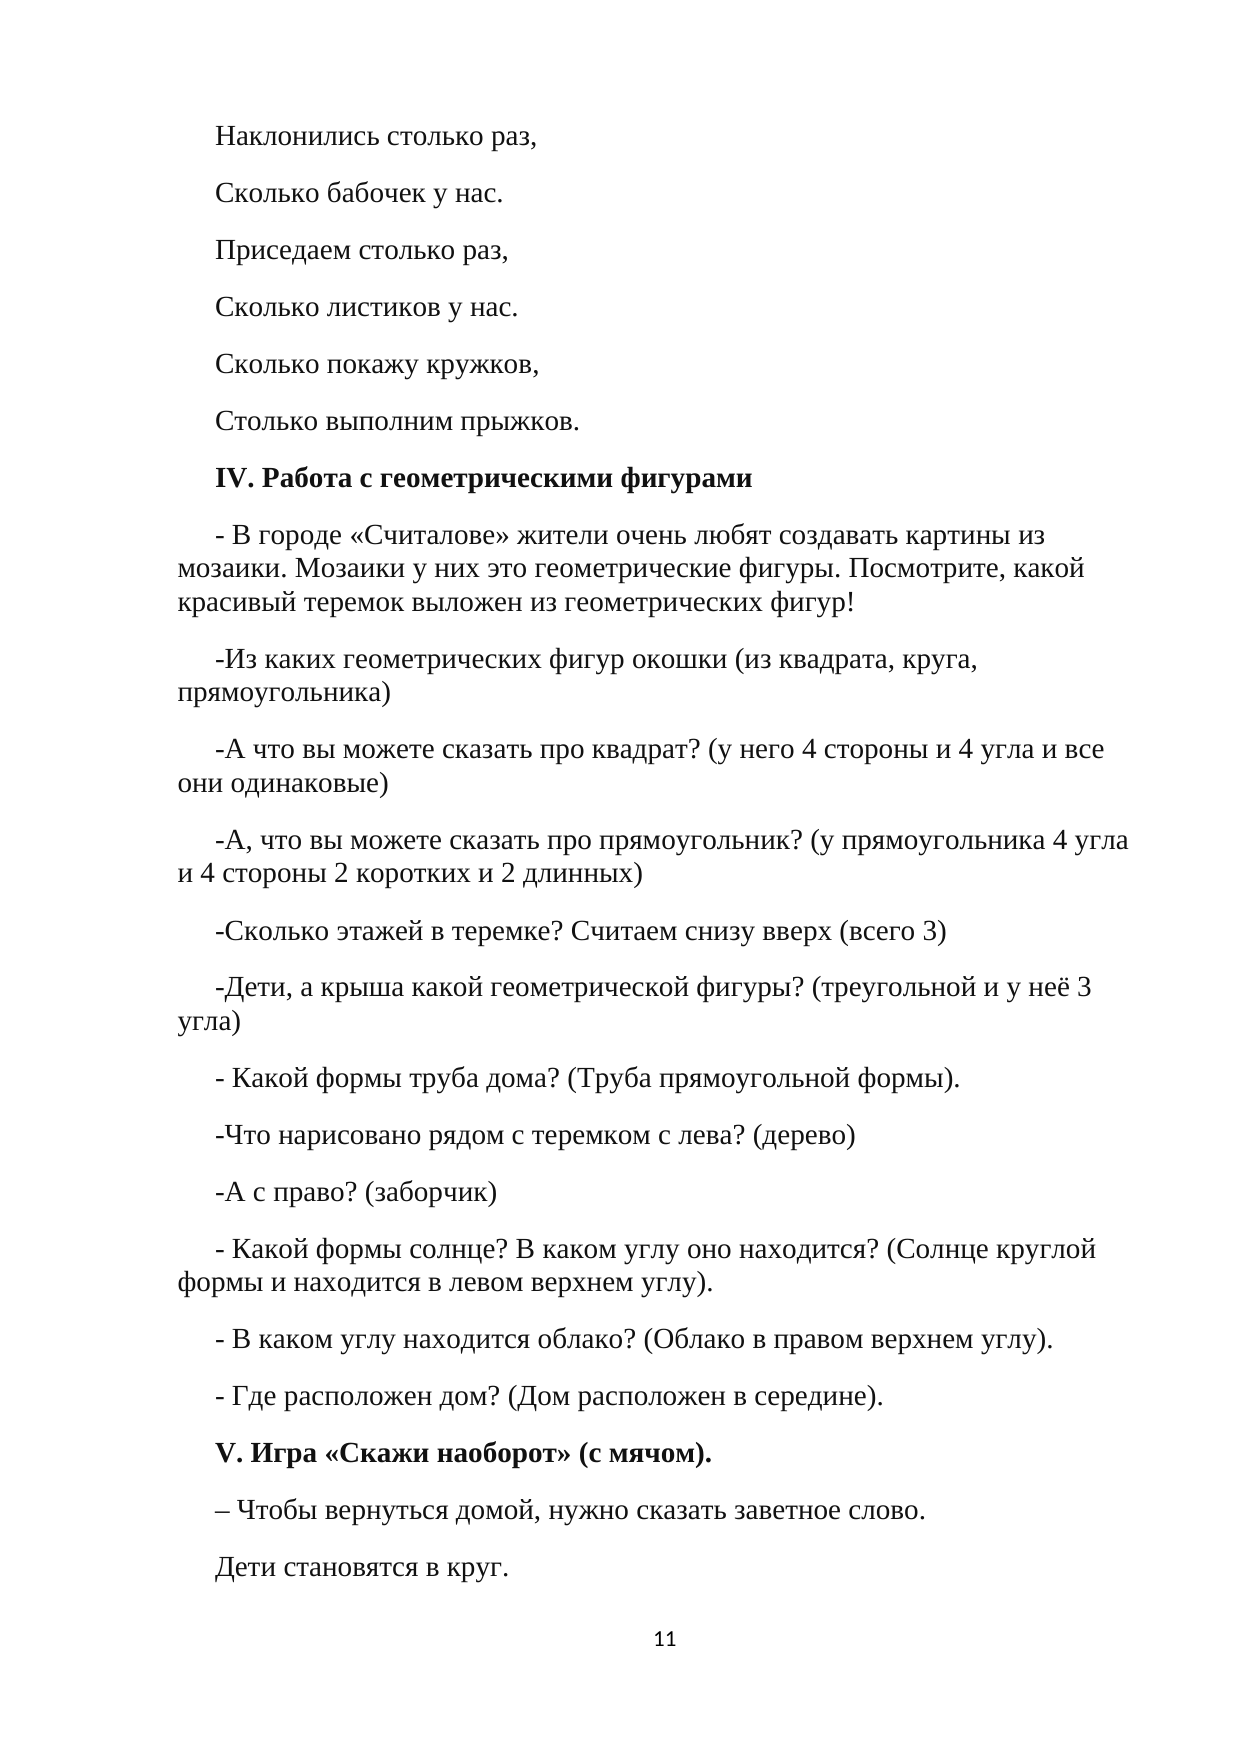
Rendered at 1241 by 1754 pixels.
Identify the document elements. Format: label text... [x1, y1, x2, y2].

text -А что вы можете сказать про квадрат? (у него 4 стороны и 4 угла и все они одинаковые) [177, 732, 1152, 799]
text - В городе «Считалове» жители очень любят создавать картины из мозаики. Мозаики у них это геометрические фигуры. Посмотрите, какой красивый теремок выложен из геометрических фигур! [177, 517, 1152, 618]
text - Какой формы солнце? В каком углу оно находится? (Солнце круглой формы и находится в левом верхнем углу). [177, 1231, 1152, 1298]
text Сколько листиков у нас. [177, 289, 1152, 323]
text V. Игра «Скажи наоборот» (с мячом). [177, 1436, 1152, 1469]
text - В каком углу находится облако? (Облако в правом верхнем углу). [177, 1322, 1152, 1355]
text -А, что вы можете сказать про прямоугольник? (у прямоугольника 4 угла и 4 стороны 2 коротких и 2 длинных) [177, 822, 1152, 889]
text Сколько бабочек у нас. [177, 175, 1152, 209]
text -Дети, а крыша какой геометрической фигуры? (треугольной и у неё 3 угла) [177, 969, 1152, 1037]
text -Из каких геометрических фигур окошки (из квадрата, круга, прямоугольника) [177, 641, 1152, 708]
text -Сколько этажей в теремке? Считаем снизу вверх (всего 3) [177, 913, 1152, 946]
text -Что нарисовано рядом с теремком с лева? (дерево) [177, 1117, 1152, 1151]
text - Какой формы труба дома? (Труба прямоугольной формы). [177, 1060, 1152, 1094]
text -А с право? (заборчик) [177, 1174, 1152, 1208]
text Приседаем столько раз, [177, 232, 1152, 266]
text Дети становятся в круг. [177, 1549, 1152, 1583]
text Столько выполним прыжков. [177, 403, 1152, 437]
text Наклонились столько раз, [177, 118, 1152, 152]
text IV. Работа с геометрическими фигурами [177, 460, 1152, 493]
text – Чтобы вернуться домой, нужно сказать заветное слово. [177, 1492, 1152, 1526]
text Сколько покажу кружков, [177, 346, 1152, 379]
text - Где расположен дом? (Дом расположен в середине). [177, 1378, 1152, 1412]
